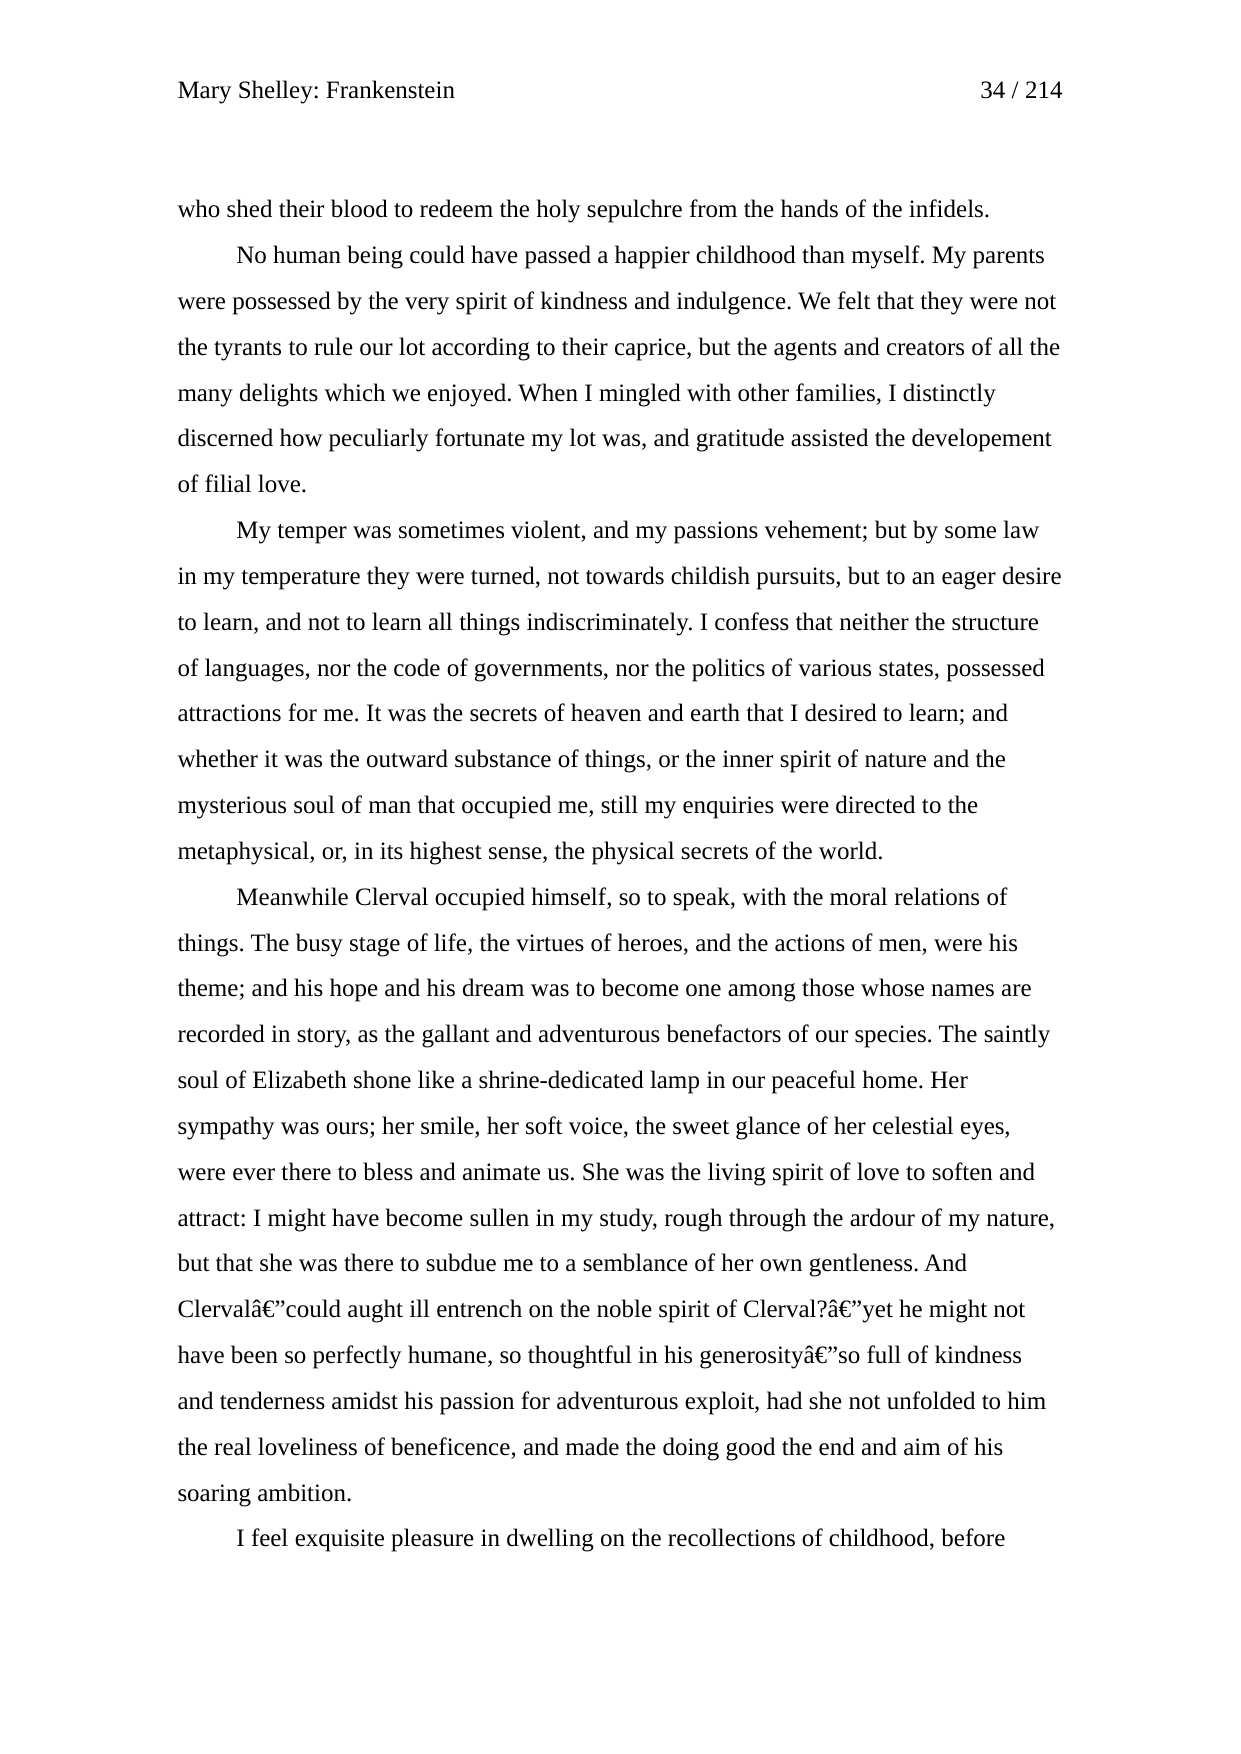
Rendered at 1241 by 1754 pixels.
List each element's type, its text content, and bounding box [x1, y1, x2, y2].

text No human being could have passed a happier childhood than myself. My parents were possessed by the very spirit of kindness and indulgence. We felt that they were not the tyrants to rule our lot according to their caprice, but the agents and creators of all the many delights which we enjoyed. When I mingled with other families, I distinctly discerned how peculiarly fortunate my lot was, and gratitude assisted the developement of filial love. [177, 223, 1063, 498]
text Meanwhile Clerval occupied himself, so to speak, with the moral relations of things. The busy stage of life, the virtues of heroes, and the actions of men, were his theme; and his hope and his dream was to become one among those whose names are recorded in story, as the gallant and adventurous benefactors of our species. The saintly soul of Elizabeth shone like a shrine-dedicated lamp in our peaceful home. Her sympathy was ours; her smile, her soft voice, the sweet glance of her celestial eyes, were ever there to bless and animate us. She was the living spirit of love to soften and attract: I might have become sullen in my study, rough through the ardour of my nature, but that she was there to subdue me to a semblance of her own gentleness. And Clervalâ€”could aught ill entrench on the noble spirit of Clerval?â€”yet he might not have been so perfectly humane, so thoughtful in his generosityâ€”so full of kindness and tenderness amidst his passion for adventurous exploit, had she not unfolded to him the real loveliness of beneficence, and made the doing good the end and aim of his soaring ambition. [177, 865, 1063, 1506]
text My temper was sometimes violent, and my passions vehement; but by some law in my temperature they were turned, not towards childish pursuits, but to an eager desire to learn, and not to learn all things indiscriminately. I confess that neither the structure of languages, nor the code of governments, nor the politics of various states, possessed attractions for me. It was the secrets of heaven and earth that I desired to learn; and whether it was the outward substance of things, or the inner spirit of nature and the mysterious soul of man that occupied me, still my enquiries were directed to the metaphysical, or, in its highest sense, the physical secrets of the world. [177, 498, 1063, 865]
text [177, 177, 1063, 223]
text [177, 1506, 1063, 1552]
